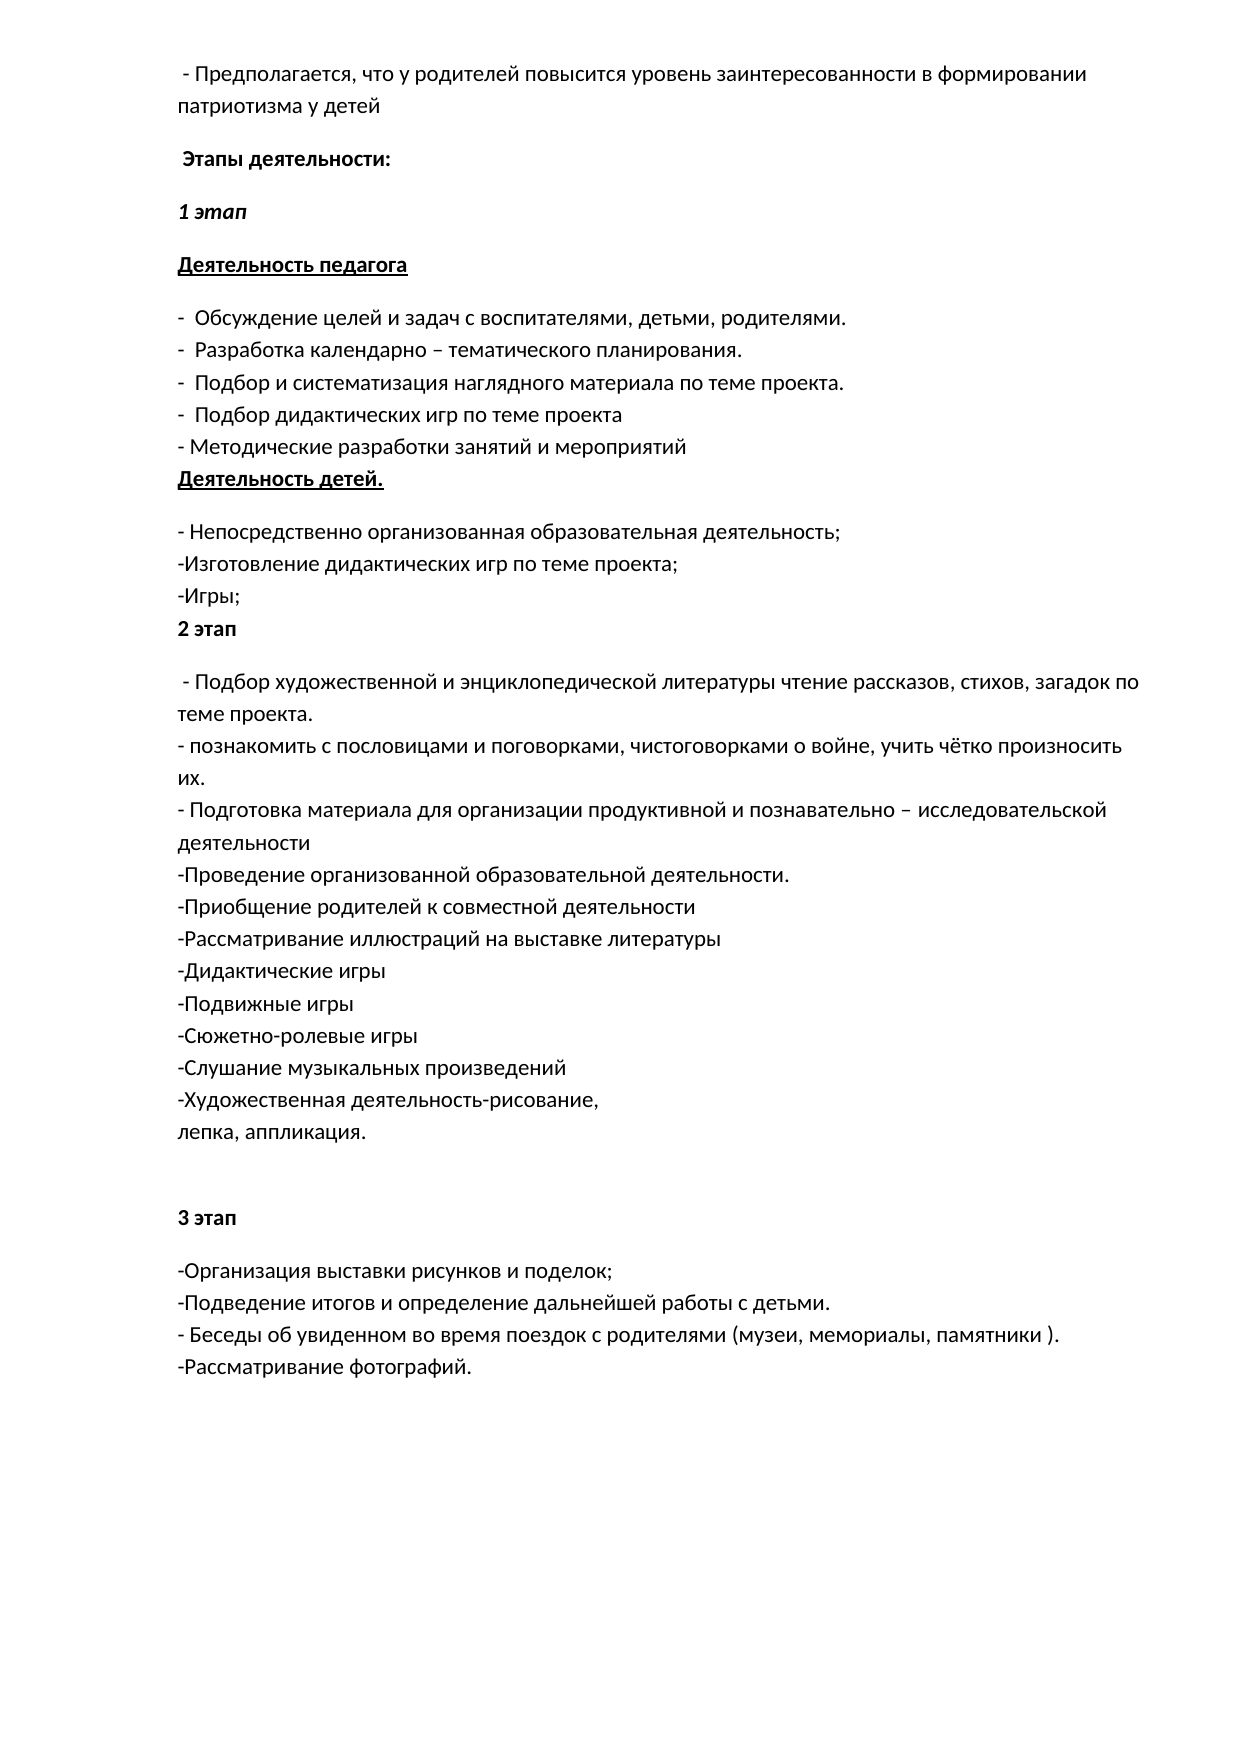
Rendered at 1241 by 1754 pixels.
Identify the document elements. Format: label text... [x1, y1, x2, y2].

text -Приобщение родителей к совместной деятельности [177, 892, 1152, 920]
text Этапы деятельности: [177, 144, 1152, 172]
text - Подбор художественной и энциклопедической литературы чтение рассказов, стихов, загадок по теме проекта. [177, 667, 1152, 727]
text -Изготовление дидактических игр по теме проекта; -Игры; [177, 549, 1152, 610]
text -Подведение итогов и определение дальнейшей работы с детьми. [177, 1288, 1152, 1316]
text -Сюжетно-ролевые игры [177, 1021, 1152, 1049]
text - Предполагается, что у родителей повысится уровень заинтересованности в формировании патриотизма у детей [177, 59, 1152, 119]
text - Беседы об увиденном во время поездок с родителями (музеи, мемориалы, памятники ). [177, 1320, 1152, 1348]
text 3 этап [177, 1203, 1152, 1231]
text -Подвижные игры [177, 989, 1152, 1017]
text -Слушание музыкальных произведений [177, 1053, 1152, 1081]
text -Организация выставки рисунков и поделок; [177, 1256, 1152, 1284]
text 1 этап [177, 197, 1152, 225]
text - Подбор и систематизация наглядного материала по теме проекта. [177, 368, 1152, 396]
text - Подбор дидактических игр по теме проекта [177, 400, 1152, 428]
text - познакомить с пословицами и поговорками, чистоговорками о войне, учить чётко произносить их. [177, 731, 1152, 791]
text -Рассматривание иллюстраций на выставке литературы [177, 924, 1152, 952]
text - Методические разработки занятий и мероприятий [177, 432, 1152, 460]
text - Обсуждение целей и задач с воспитателями, детьми, родителями. [177, 303, 1152, 331]
text 2 этап [177, 614, 1152, 642]
text -Дидактические игры [177, 957, 1152, 984]
text Деятельность детей. [177, 464, 1152, 492]
text лепка, аппликация. [177, 1117, 1152, 1146]
text -Рассматривание фотографий. [177, 1352, 1152, 1380]
text - Непосредственно организованная образовательная деятельность; [177, 517, 1152, 545]
text - Разработка календарно – тематического планирования. [177, 336, 1152, 363]
text Деятельность педагога [177, 250, 1152, 278]
text -Проведение организованной образовательной деятельности. [177, 860, 1152, 888]
text - Подготовка материала для организации продуктивной и познавательно – исследовательской деятельности [177, 796, 1152, 856]
text -Художественная деятельность-рисование, [177, 1085, 1152, 1113]
